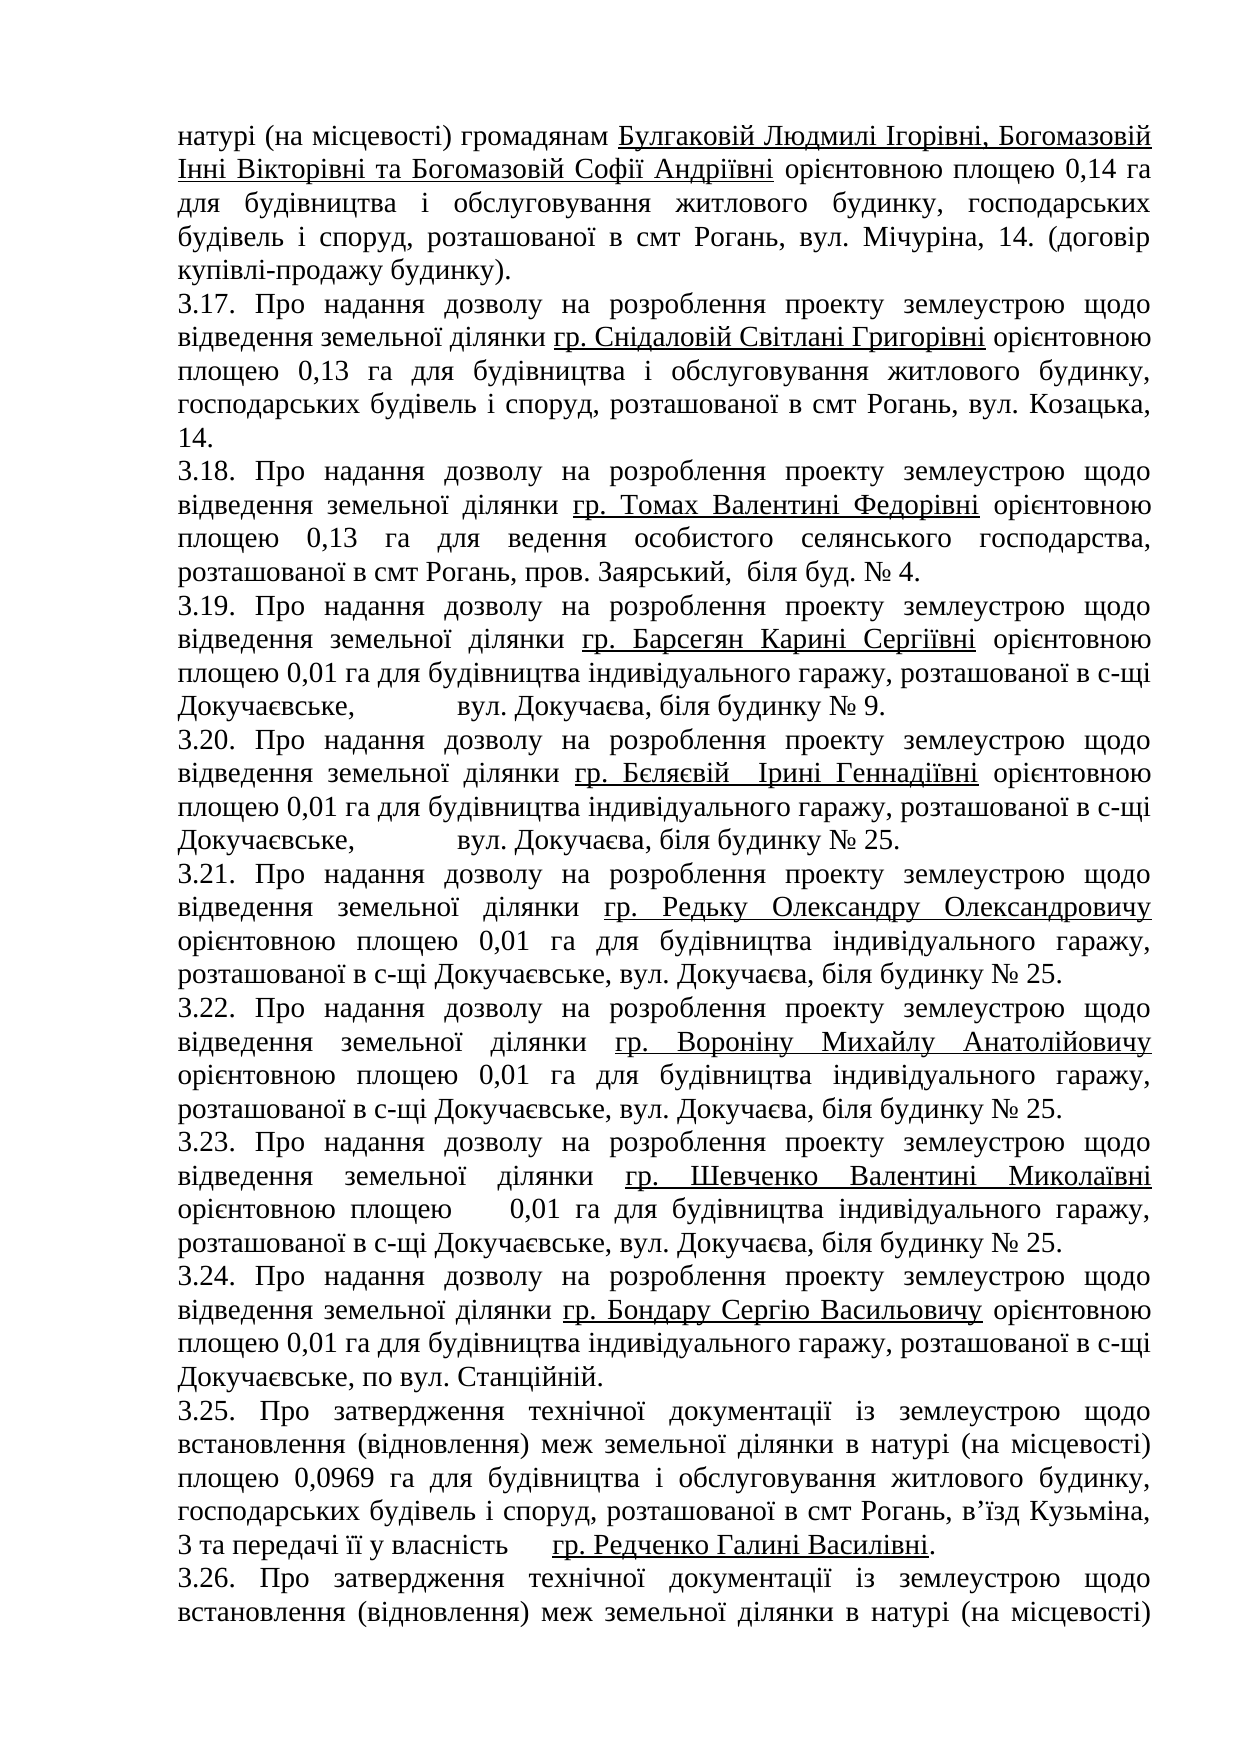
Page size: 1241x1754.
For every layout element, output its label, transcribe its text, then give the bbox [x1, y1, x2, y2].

text 3.23. Про надання дозволу на розроблення проекту землеустрою щодо відведення земельної ділянки гр. Шевченко Валентині Миколаївні орієнтовною площею 0,01 га для будівництва індивідуального гаражу, розташованої в с-щі Докучаєвське, вул. Докучаєва, біля будинку № 25. [177, 1124, 1152, 1258]
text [177, 1560, 1152, 1627]
text 3.25. Про затвердження технічної документації із землеустрою щодо встановлення (відновлення) меж земельної ділянки в натурі (на місцевості) площею 0,0969 га для будівництва і обслуговування житлового будинку, господарських будівель і споруд, розташованої в смт Рогань, в’їзд Кузьміна, 3 та передачі її у власність гр. Редченко Галині Василівні. [177, 1393, 1152, 1560]
text 3.20. Про надання дозволу на розроблення проекту землеустрою щодо відведення земельної ділянки гр. Бєляєвій Ірині Геннадіївні орієнтовною площею 0,01 га для будівництва індивідуального гаражу, розташованої в с-щі Докучаєвське, вул. Докучаєва, біля будинку № 25. [177, 722, 1152, 856]
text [177, 118, 1152, 286]
text 3.19. Про надання дозволу на розроблення проекту землеустрою щодо відведення земельної ділянки гр. Барсегян Карині Сергіївні орієнтовною площею 0,01 га для будівництва індивідуального гаражу, розташованої в с-щі Докучаєвське, вул. Докучаєва, біля будинку № 9. [177, 588, 1152, 722]
text 3.18. Про надання дозволу на розроблення проекту землеустрою щодо відведення земельної ділянки гр. Томах Валентині Федорівні орієнтовною площею 0,13 га для ведення особистого селянського господарства, розташованої в смт Рогань, пров. Заярський, біля буд. № 4. [177, 453, 1152, 588]
text 3.24. Про надання дозволу на розроблення проекту землеустрою щодо відведення земельної ділянки гр. Бондару Сергію Васильовичу орієнтовною площею 0,01 га для будівництва індивідуального гаражу, розташованої в с-щі Докучаєвське, по вул. Станційній. [177, 1258, 1152, 1393]
text 3.17. Про надання дозволу на розроблення проекту землеустрою щодо відведення земельної ділянки гр. Снідаловій Світлані Григорівні орієнтовною площею 0,13 га для будівництва і обслуговування житлового будинку, господарських будівель і споруд, розташованої в смт Рогань, вул. Козацька, 14. [177, 286, 1152, 453]
text 3.22. Про надання дозволу на розроблення проекту землеустрою щодо відведення земельної ділянки гр. Вороніну Михайлу Анатолійовичу орієнтовною площею 0,01 га для будівництва індивідуального гаражу, розташованої в с-щі Докучаєвське, вул. Докучаєва, біля будинку № 25. [177, 990, 1152, 1124]
text 3.21. Про надання дозволу на розроблення проекту землеустрою щодо відведення земельної ділянки гр. Редьку Олександру Олександровичу орієнтовною площею 0,01 га для будівництва індивідуального гаражу, розташованої в с-щі Докучаєвське, вул. Докучаєва, біля будинку № 25. [177, 856, 1152, 990]
